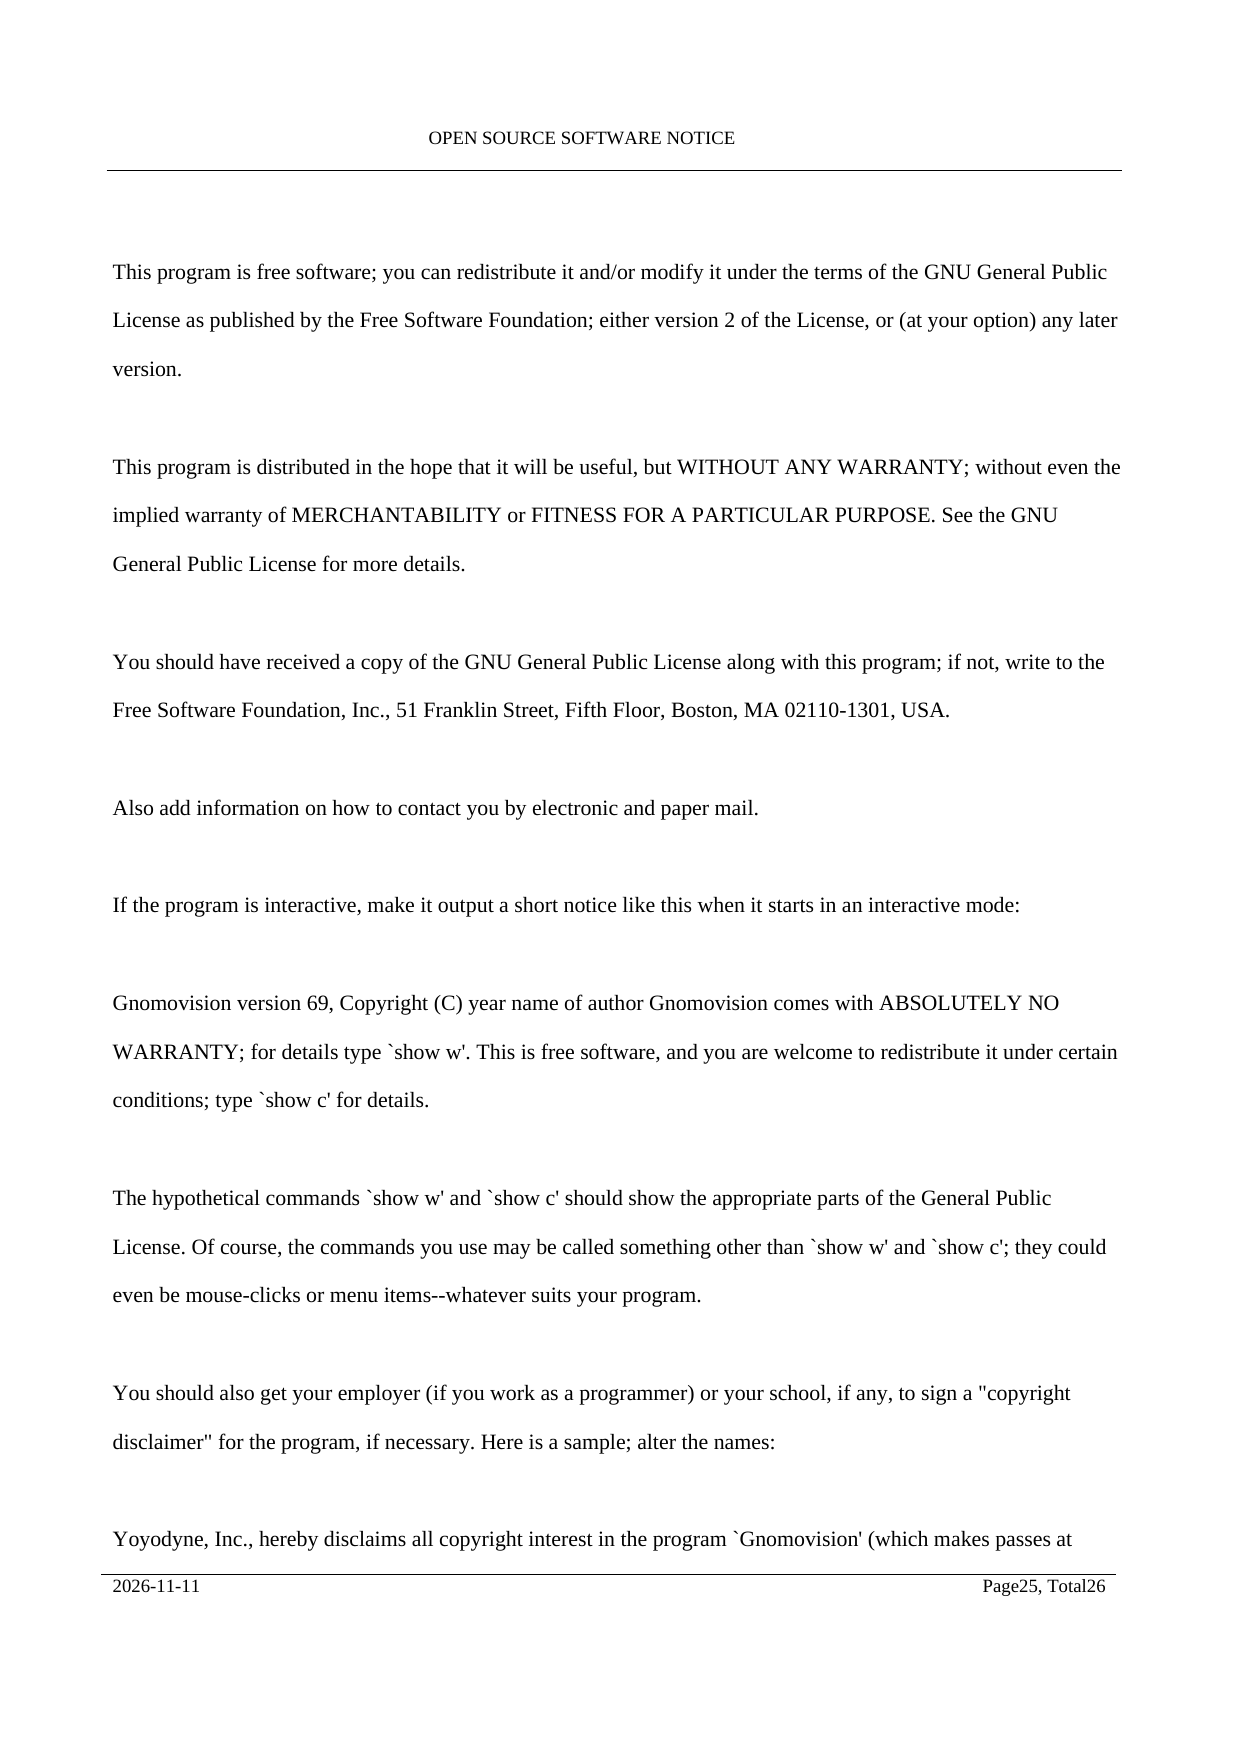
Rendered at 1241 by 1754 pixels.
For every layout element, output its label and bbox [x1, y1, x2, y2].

text [112, 206, 1128, 1555]
